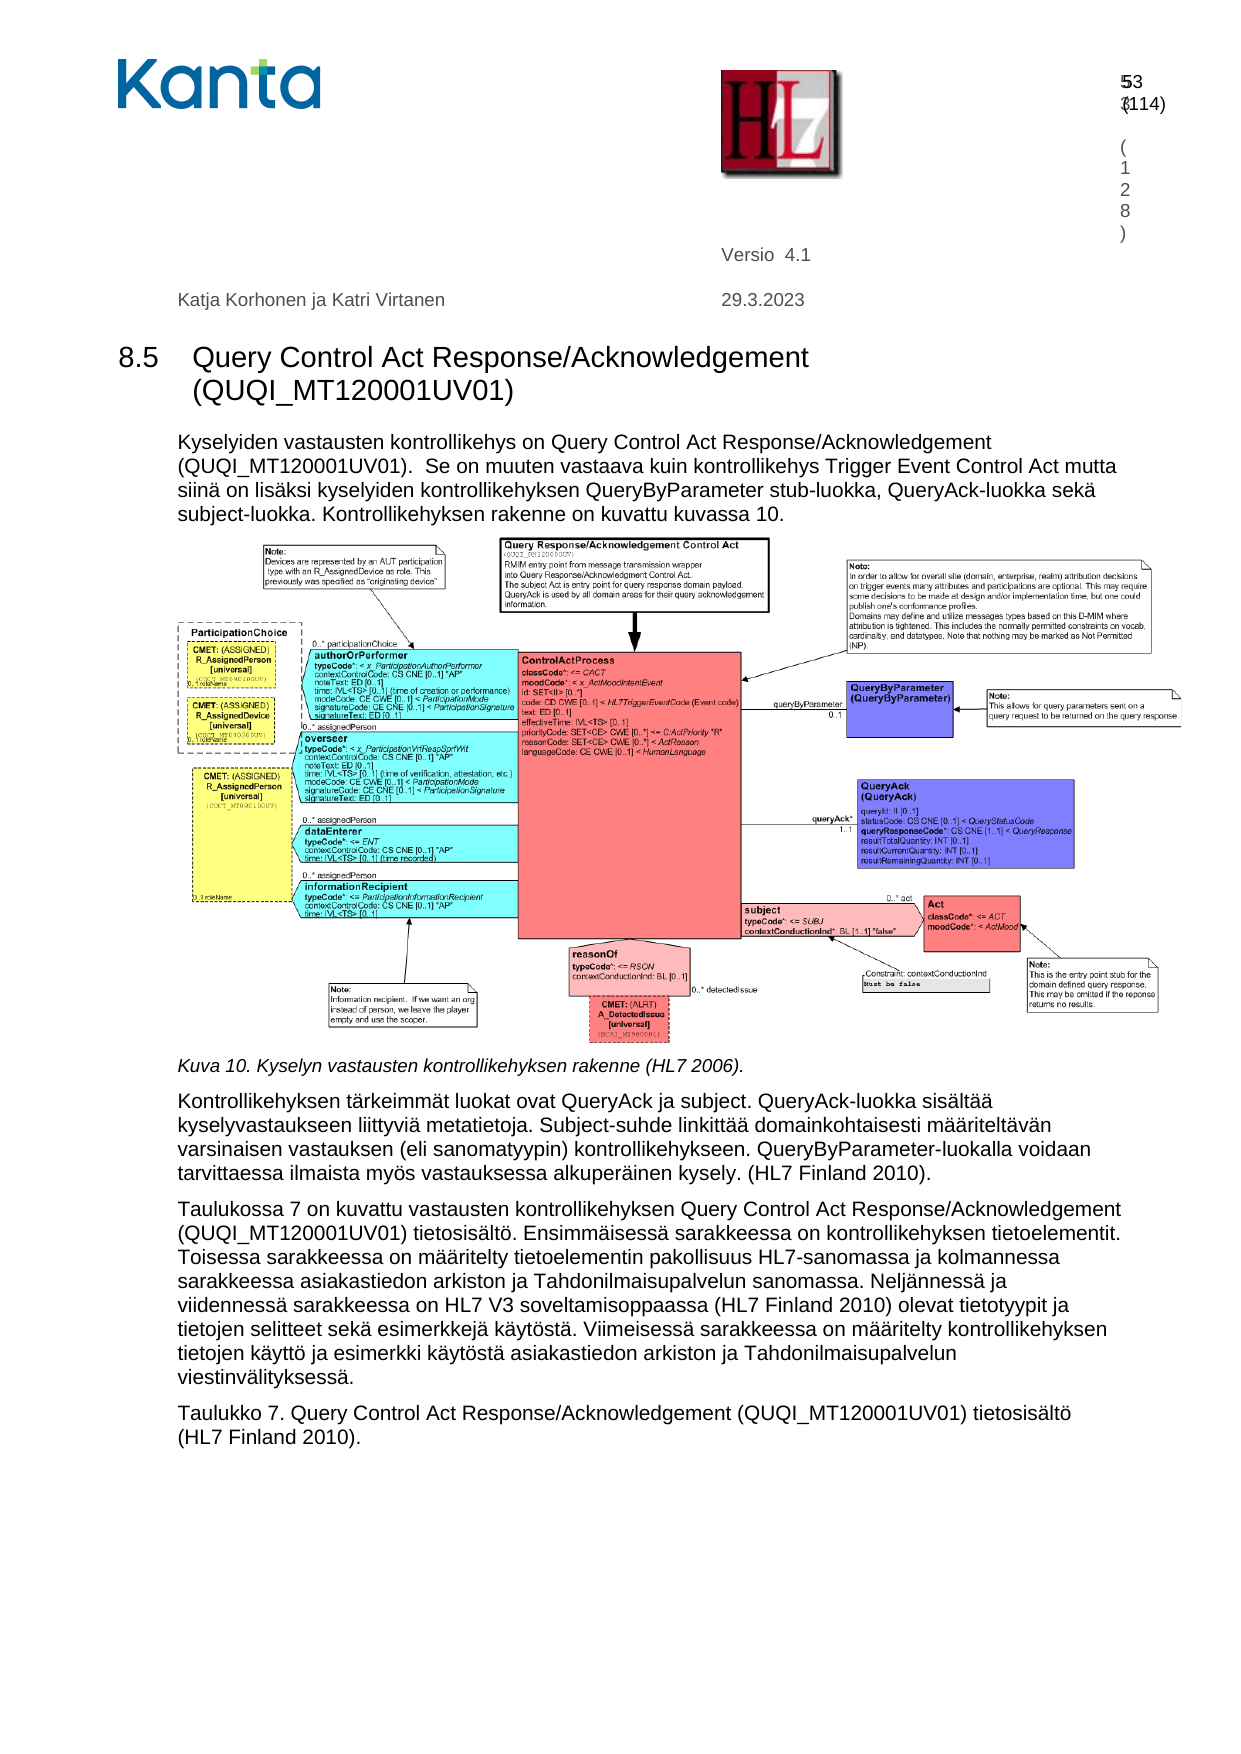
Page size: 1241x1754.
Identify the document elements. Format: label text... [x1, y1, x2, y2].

subtitle Query Control Act Response/Acknowledgement (QUQI_MT120001UV01) [118, 339, 1122, 407]
text Kyselyiden vastausten kontrollikehys on Query Control Act Response/Acknowledgement (QUQI_MT120001UV01). Se on muuten vastaava kuin kontrollikehys Trigger Event Control Act mutta siinä on lisäksi kyselyiden kontrollikehyksen QueryByParameter stub-luokka, QueryAck-luokka sekä subject-luokka. Kontrollikehyksen rakenne on kuvattu kuvassa 10. [177, 429, 1122, 525]
text Kuva 10. Kyselyn vastausten kontrollikehyksen rakenne (HL7 2006). [177, 1055, 1122, 1076]
picture [721, 70, 844, 179]
text Taulukko 7. Query Control Act Response/Acknowledgement (QUQI_MT120001UV01) tietosisältö (HL7 Finland 2010). [177, 1401, 1122, 1449]
text Taulukossa 7 on kuvattu vastausten kontrollikehyksen Query Control Act Response/Acknowledgement (QUQI_MT120001UV01) tietosisältö. Ensimmäisessä sarakkeessa on kontrollikehyksen tietoelementit. Toisessa sarakkeessa on määritelty tietoelementin pakollisuus HL7-sanomassa ja kolmannessa sarakkeessa asiakastiedon arkiston ja Tahdonilmaisupalvelun sanomassa. Neljännessä ja viidennessä sarakkeessa on HL7 V3 soveltamisoppaassa (HL7 Finland 2010) olevat tietotyypit ja tietojen selitteet sekä esimerkkejä käytöstä. Viimeisessä sarakkeessa on määritelty kontrollikehyksen tietojen käyttö ja esimerkki käytöstä asiakastiedon arkiston ja Tahdonilmaisupalvelun viestinvälityksessä. [177, 1197, 1122, 1389]
picture [177, 537, 1182, 1043]
picture [118, 59, 321, 109]
text Kontrollikehyksen tärkeimmät luokat ovat QueryAck ja subject. QueryAck-luokka sisältää kyselyvastaukseen liittyviä metatietoja. Subject-suhde linkittää domainkohtaisesti määriteltävän varsinaisen vastauksen (eli sanomatyypin) kontrollikehykseen. QueryByParameter-luokalla voidaan tarvittaessa ilmaista myös vastauksessa alkuperäinen kysely. (HL7 Finland 2010). [177, 1089, 1122, 1184]
